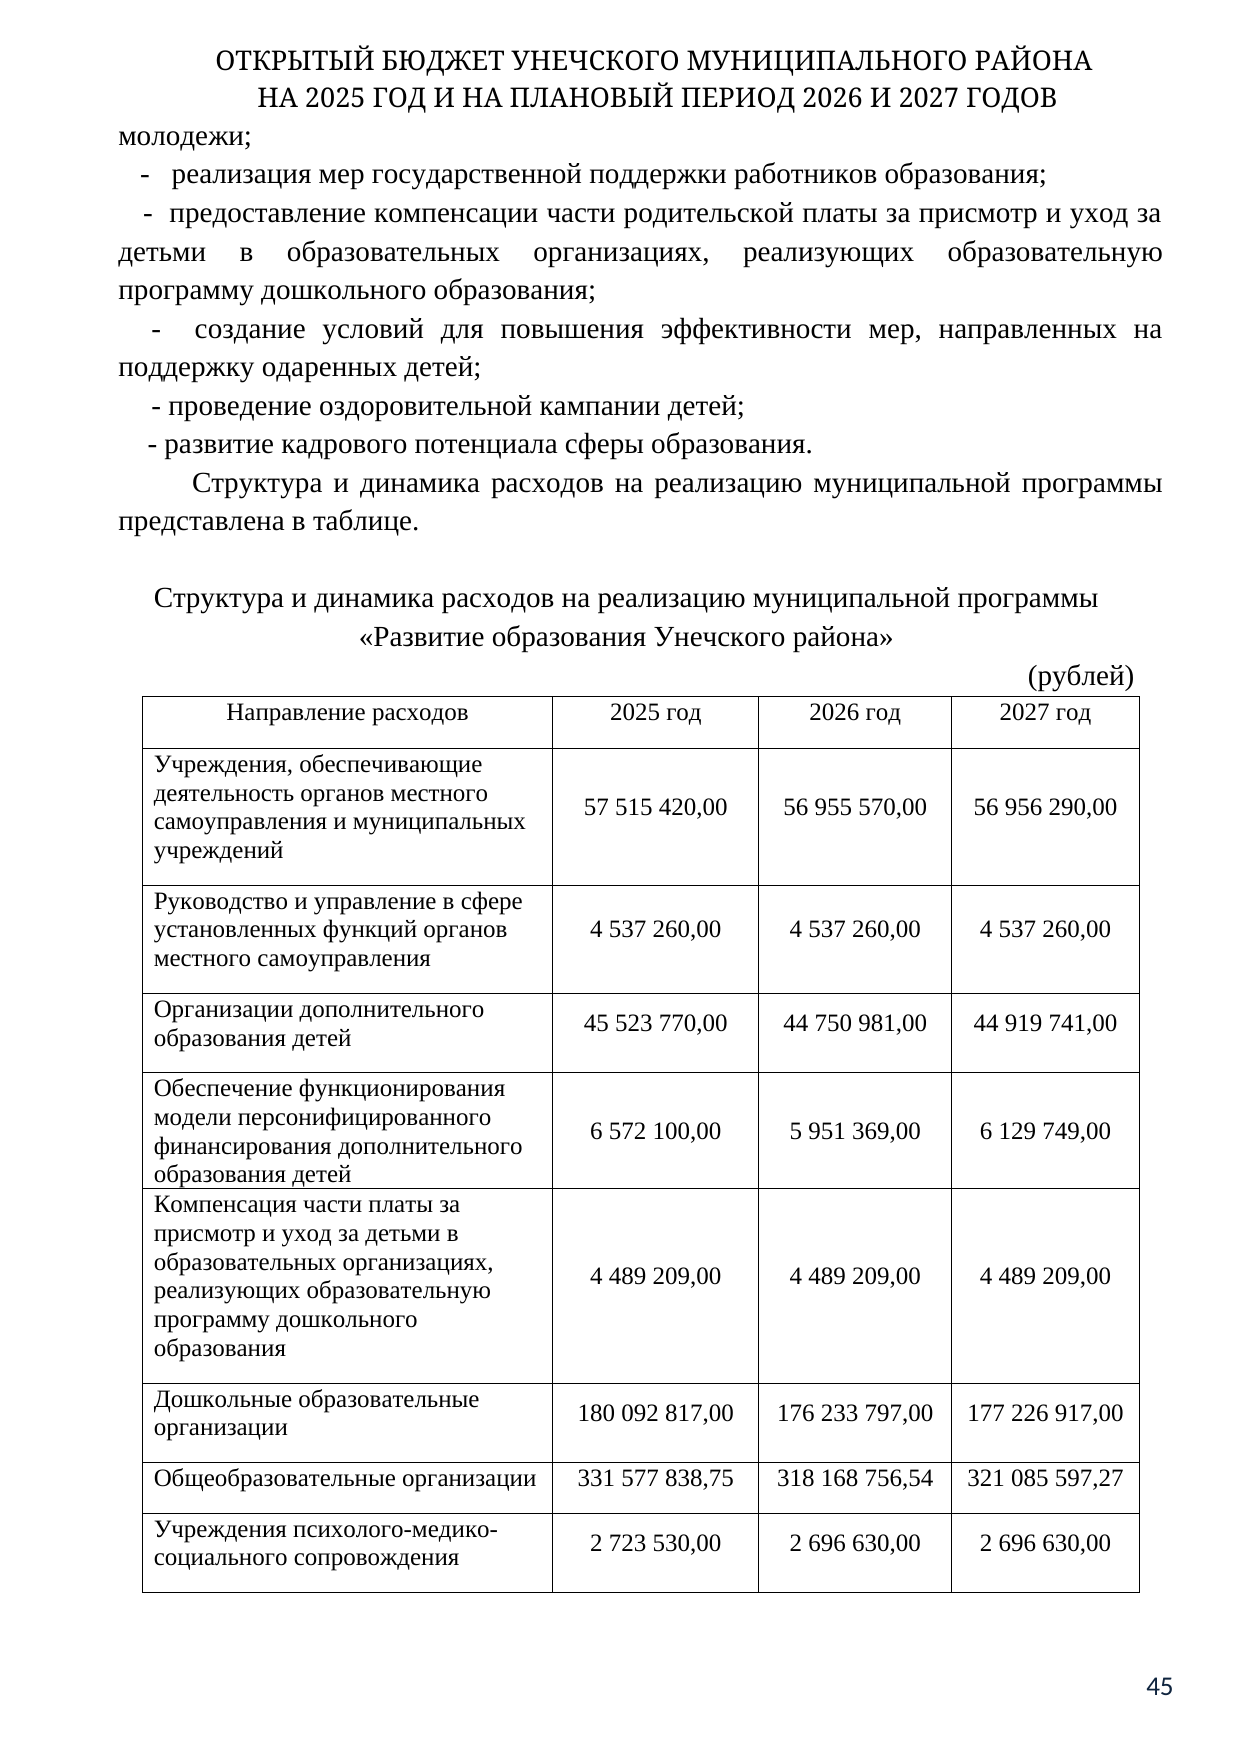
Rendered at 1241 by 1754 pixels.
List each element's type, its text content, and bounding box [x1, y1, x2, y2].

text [118, 118, 1163, 152]
table_cell 44 750 981,00 [759, 994, 951, 1072]
table_cell 177 226 917,00 [952, 1384, 1139, 1462]
table_cell 318 168 756,54 [759, 1463, 951, 1513]
table_cell 180 092 817,00 [553, 1384, 758, 1462]
table_cell 2 723 530,00 [553, 1514, 758, 1592]
table_cell 56 956 290,00 [952, 749, 1139, 885]
text - реализация мер государственной поддержки работников образования; [118, 157, 1163, 190]
table_header 2025 год [553, 697, 758, 748]
table_cell 4 489 209,00 [759, 1189, 951, 1383]
table_cell 176 233 797,00 [759, 1384, 951, 1462]
table_cell Обеспечение функционирования модели персонифицированного финансирования дополнительного образования детей [143, 1073, 552, 1188]
table_cell 2 696 630,00 [952, 1514, 1139, 1592]
table_cell 4 537 260,00 [952, 886, 1139, 993]
table_cell 44 919 741,00 [952, 994, 1139, 1072]
table_cell Учреждения психолого-медико-социального сопровождения [143, 1514, 552, 1592]
table_cell Учреждения, обеспечивающие деятельность органов местного самоуправления и муниципальных учреждений [143, 749, 552, 885]
table_cell Общеобразовательные организации [143, 1463, 552, 1513]
text - создание условий для повышения эффективности мер, направленных на поддержку одаренных детей; [118, 311, 1163, 383]
text - предоставление компенсации части родительской платы за присмотр и уход за детьми в образовательных организациях, реализующих образовательную программу дошкольного образования; [118, 195, 1163, 306]
table_header 2027 год [952, 697, 1139, 748]
table_cell 56 955 570,00 [759, 749, 951, 885]
table_cell 321 085 597,27 [952, 1463, 1139, 1513]
table_cell 4 489 209,00 [952, 1189, 1139, 1383]
table_cell 4 537 260,00 [553, 886, 758, 993]
table_cell Руководство и управление в сфере установленных функций органов местного самоуправления [143, 886, 552, 993]
table_cell 6 572 100,00 [553, 1073, 758, 1188]
table_cell 4 537 260,00 [759, 886, 951, 993]
table_header 2026 год [759, 697, 951, 748]
table_cell 5 951 369,00 [759, 1073, 951, 1188]
text (рублей) [118, 658, 1134, 691]
table_cell 45 523 770,00 [553, 994, 758, 1072]
text Структура и динамика расходов на реализацию муниципальной программы «Развитие образования Унечского района» [118, 581, 1134, 653]
text - развитие кадрового потенциала сферы образования. [118, 426, 1163, 460]
table_cell Организации дополнительного образования детей [143, 994, 552, 1072]
text - проведение оздоровительной кампании детей; [118, 388, 1163, 421]
table_cell 57 515 420,00 [553, 749, 758, 885]
table_cell 4 489 209,00 [553, 1189, 758, 1383]
table_cell 6 129 749,00 [952, 1073, 1139, 1188]
table_cell 2 696 630,00 [759, 1514, 951, 1592]
table_cell Дошкольные образовательные организации [143, 1384, 552, 1462]
text Структура и динамика расходов на реализацию муниципальной программы представлена в таблице. [118, 465, 1163, 537]
table_cell 331 577 838,75 [553, 1463, 758, 1513]
table_header Направление расходов [143, 697, 552, 748]
table_cell Компенсация части платы за присмотр и уход за детьми в образовательных организациях, реализующих образовательную программу дошкольного образования [143, 1189, 552, 1383]
